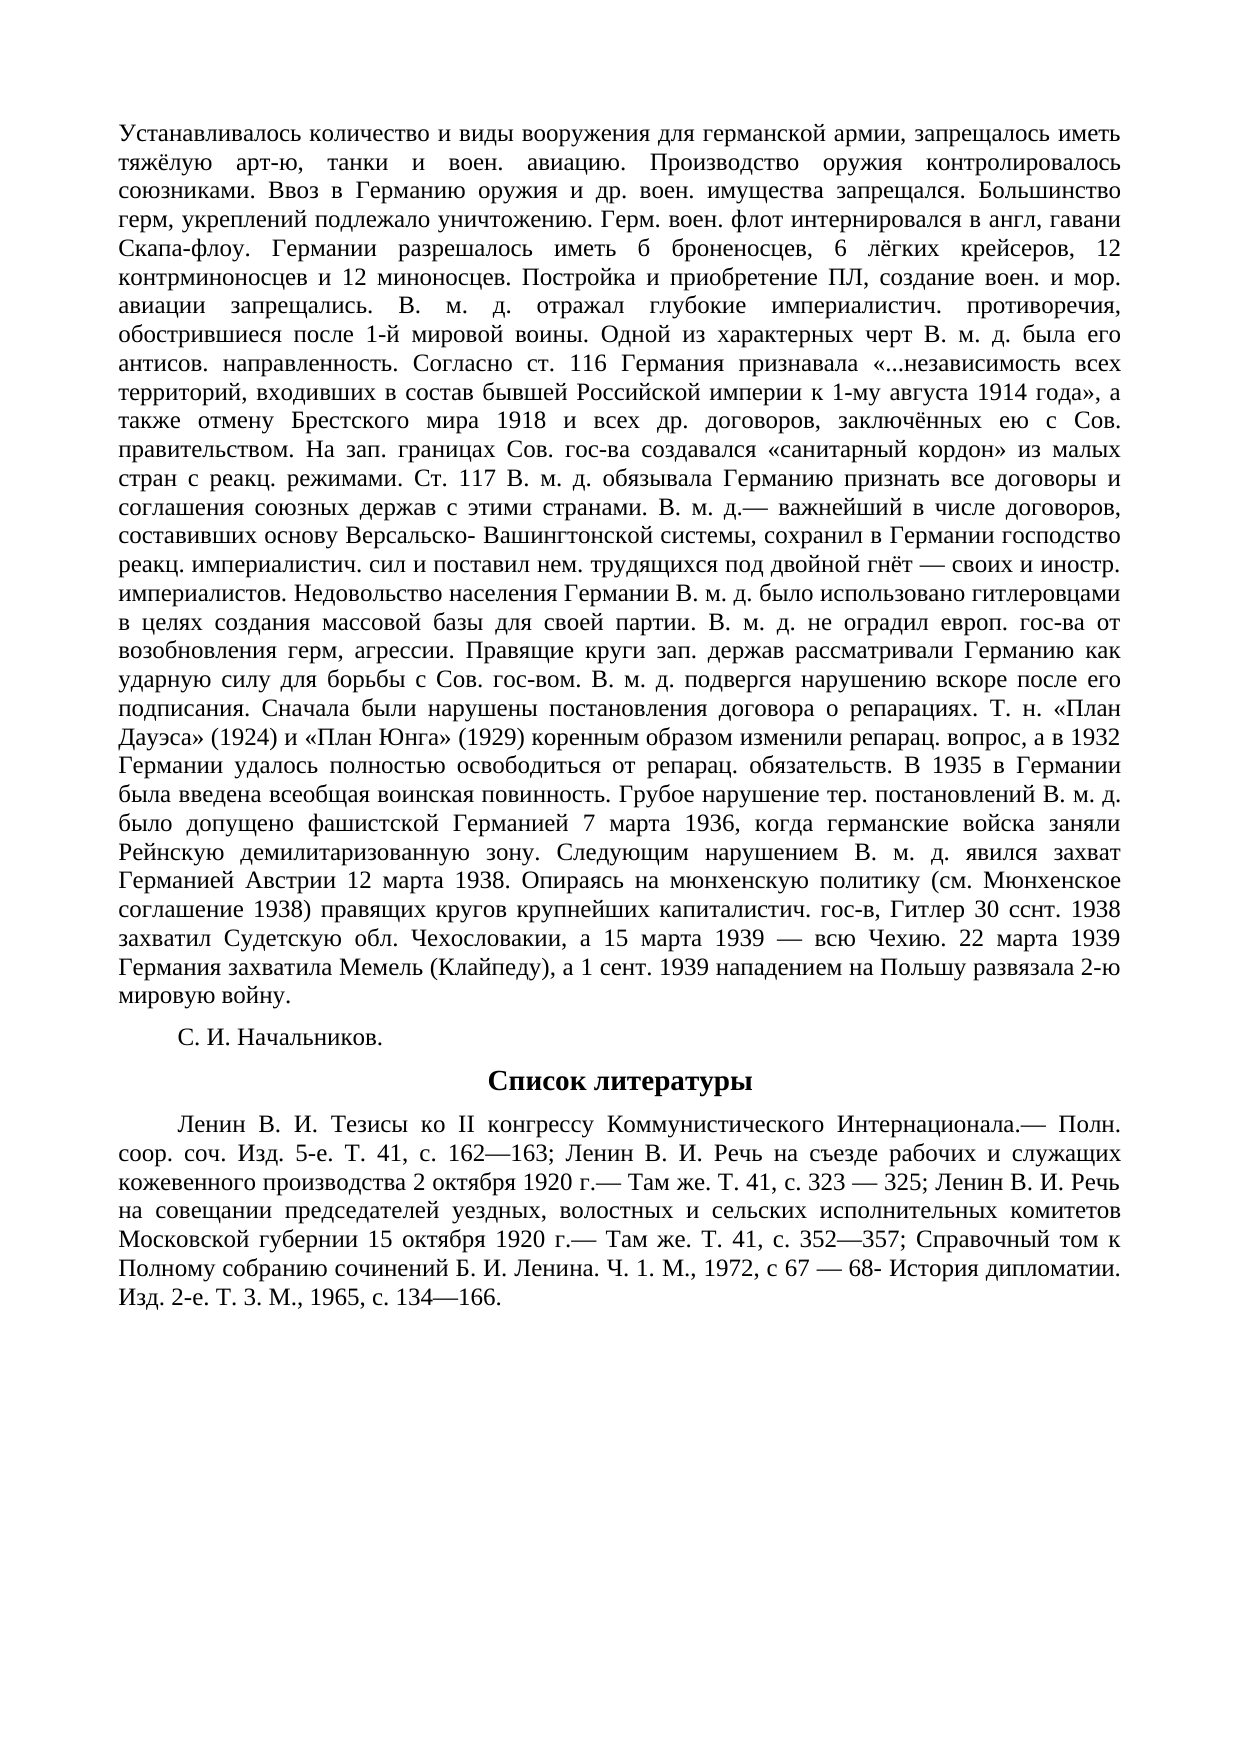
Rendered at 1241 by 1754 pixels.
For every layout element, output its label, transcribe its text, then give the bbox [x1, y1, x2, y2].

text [118, 118, 1122, 1009]
text Список литературы [118, 1063, 1122, 1097]
text Ленин В. И. Тезисы ко II конгрессу Коммунистического Интернационала.— Полн. соор. соч. Изд. 5-е. Т. 41, с. 162—163; Ленин В. И. Речь на съезде рабочих и служащих кожевенного производства 2 октября 1920 г.— Там же. Т. 41, с. 323 — 325; Ленин В. И. Речь на совещании председателей уездных, волостных и сельских исполнительных комитетов Московской губернии 15 октября 1920 г.— Там же. Т. 41, с. 352—357; Справочный том к Полному собранию сочинений Б. И. Ленина. Ч. 1. М., 1972, с 67 — 68- История дипломатии. Изд. 2-е. Т. 3. М., 1965, с. 134—166. [118, 1109, 1122, 1310]
text С. И. Начальников. [118, 1022, 1122, 1051]
